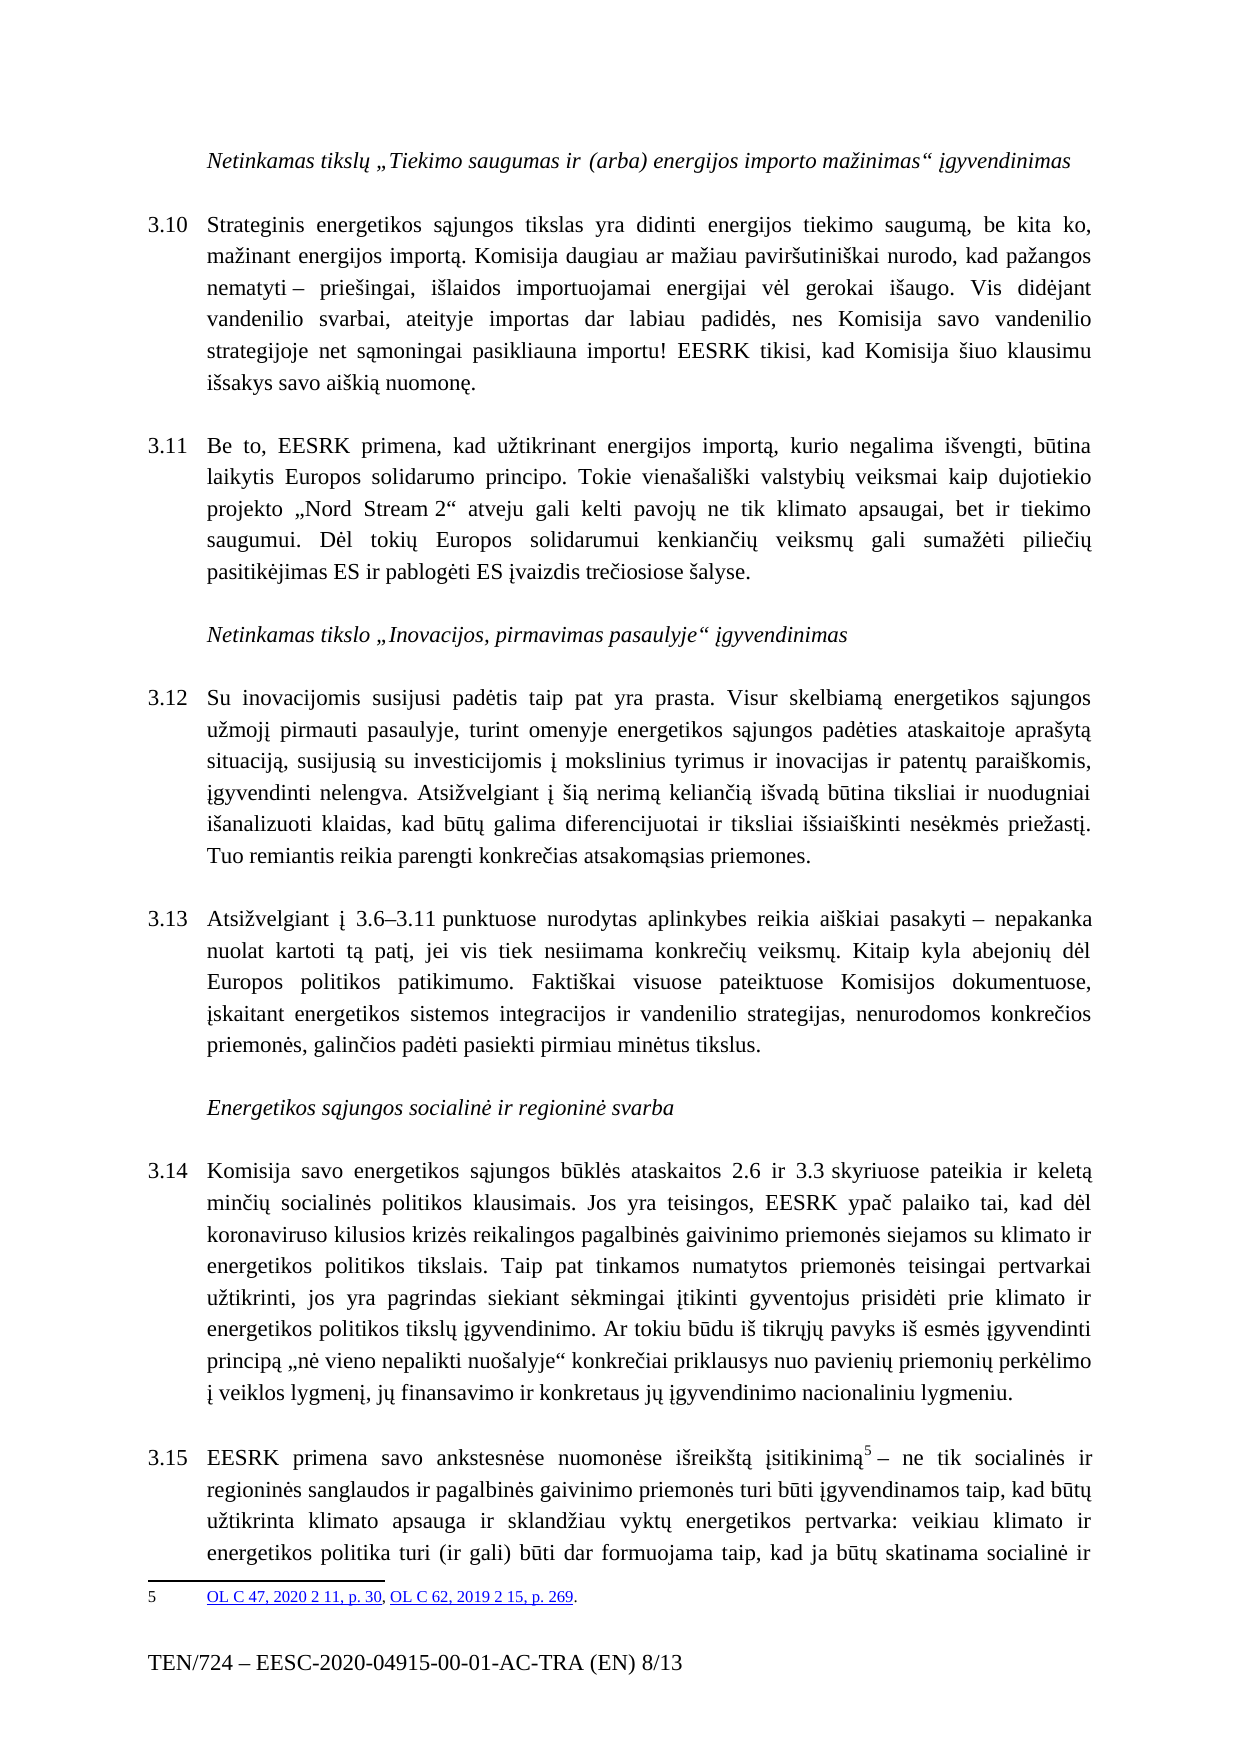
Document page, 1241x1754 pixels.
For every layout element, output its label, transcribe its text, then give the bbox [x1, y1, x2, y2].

subtitle Be to, EESRK primena, kad užtikrinant energijos importą, kurio negalima išvengti, būtina laikytis Europos solidarumo principo. Tokie vienašališki valstybių veiksmai kaip dujotiekio projekto „Nord Stream 2“ atveju gali kelti pavojų ne tik klimato apsaugai, bet ir tiekimo saugumui. Dėl tokių Europos solidarumui kenkiančių veiksmų gali sumažėti piliečių pasitikėjimas ES ir pablogėti ES įvaizdis trečiosiose šalyse. [148, 432, 1093, 584]
text Netinkamas tikslo „Inovacijos, pirmavimas pasaulyje“ įgyvendinimas [207, 621, 1093, 647]
subtitle Atsižvelgiant į 3.6–3.11 punktuose nurodytas aplinkybes reikia aiškiai pasakyti – nepakanka nuolat kartoti tą patį, jei vis tiek nesiimama konkrečių veiksmų. Kitaip kyla abejonių dėl Europos politikos patikimumo. Faktiškai visuose pateiktuose Komisijos dokumentuose, įskaitant energetikos sistemos integracijos ir vandenilio strategijas, nenurodomos konkrečios priemonės, galinčios padėti pasiekti pirmiau minėtus tikslus. [148, 905, 1093, 1058]
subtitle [148, 1442, 1093, 1565]
subtitle Komisija savo energetikos sąjungos būklės ataskaitos 2.6 ir 3.3 skyriuose pateikia ir keletą minčių socialinės politikos klausimais. Jos yra teisingos, EESRK ypač palaiko tai, kad dėl koronaviruso kilusios krizės reikalingos pagalbinės gaivinimo priemonės siejamos su klimato ir energetikos politikos tikslais. Taip pat tinkamos numatytos priemonės teisingai pertvarkai užtikrinti, jos yra pagrindas siekiant sėkmingai įtikinti gyventojus prisidėti prie klimato ir energetikos politikos tikslų įgyvendinimo. Ar tokiu būdu iš tikrųjų pavyks iš esmės įgyvendinti principą „nė vieno nepalikti nuošalyje“ konkrečiai priklausys nuo pavienių priemonių perkėlimo į veiklos lygmenį, jų finansavimo ir konkretaus jų įgyvendinimo nacionaliniu lygmeniu. [148, 1158, 1093, 1405]
subtitle Strateginis energetikos sąjungos tikslas yra didinti energijos tiekimo saugumą, be kita ko, mažinant energijos importą. Komisija daugiau ar mažiau paviršutiniškai nurodo, kad pažangos nematyti – priešingai, išlaidos importuojamai energijai vėl gerokai išaugo. Vis didėjant vandenilio svarbai, ateityje importas dar labiau padidės, nes Komisija savo vandenilio strategijoje net sąmoningai pasikliauna importu! EESRK tikisi, kad Komisija šiuo klausimu išsakys savo aiškią nuomonę. [148, 211, 1093, 395]
text Netinkamas tikslų „Tiekimo saugumas ir (arba) energijos importo mažinimas“ įgyvendinimas [207, 148, 1093, 174]
subtitle Su inovacijomis susijusi padėtis taip pat yra prasta. Visur skelbiamą energetikos sąjungos užmojį pirmauti pasaulyje, turint omenyje energetikos sąjungos padėties ataskaitoje aprašytą situaciją, susijusią su investicijomis į mokslinius tyrimus ir inovacijas ir patentų paraiškomis, įgyvendinti nelengva. Atsižvelgiant į šią nerimą keliančią išvadą būtina tiksliai ir nuodugniai išanalizuoti klaidas, kad būtų galima diferencijuotai ir tiksliai išsiaiškinti nesėkmės priežastį. Tuo remiantis reikia parengti konkrečias atsakomąsias priemones. [148, 684, 1093, 868]
text Energetikos sąjungos socialinė ir regioninė svarba [207, 1094, 1093, 1121]
